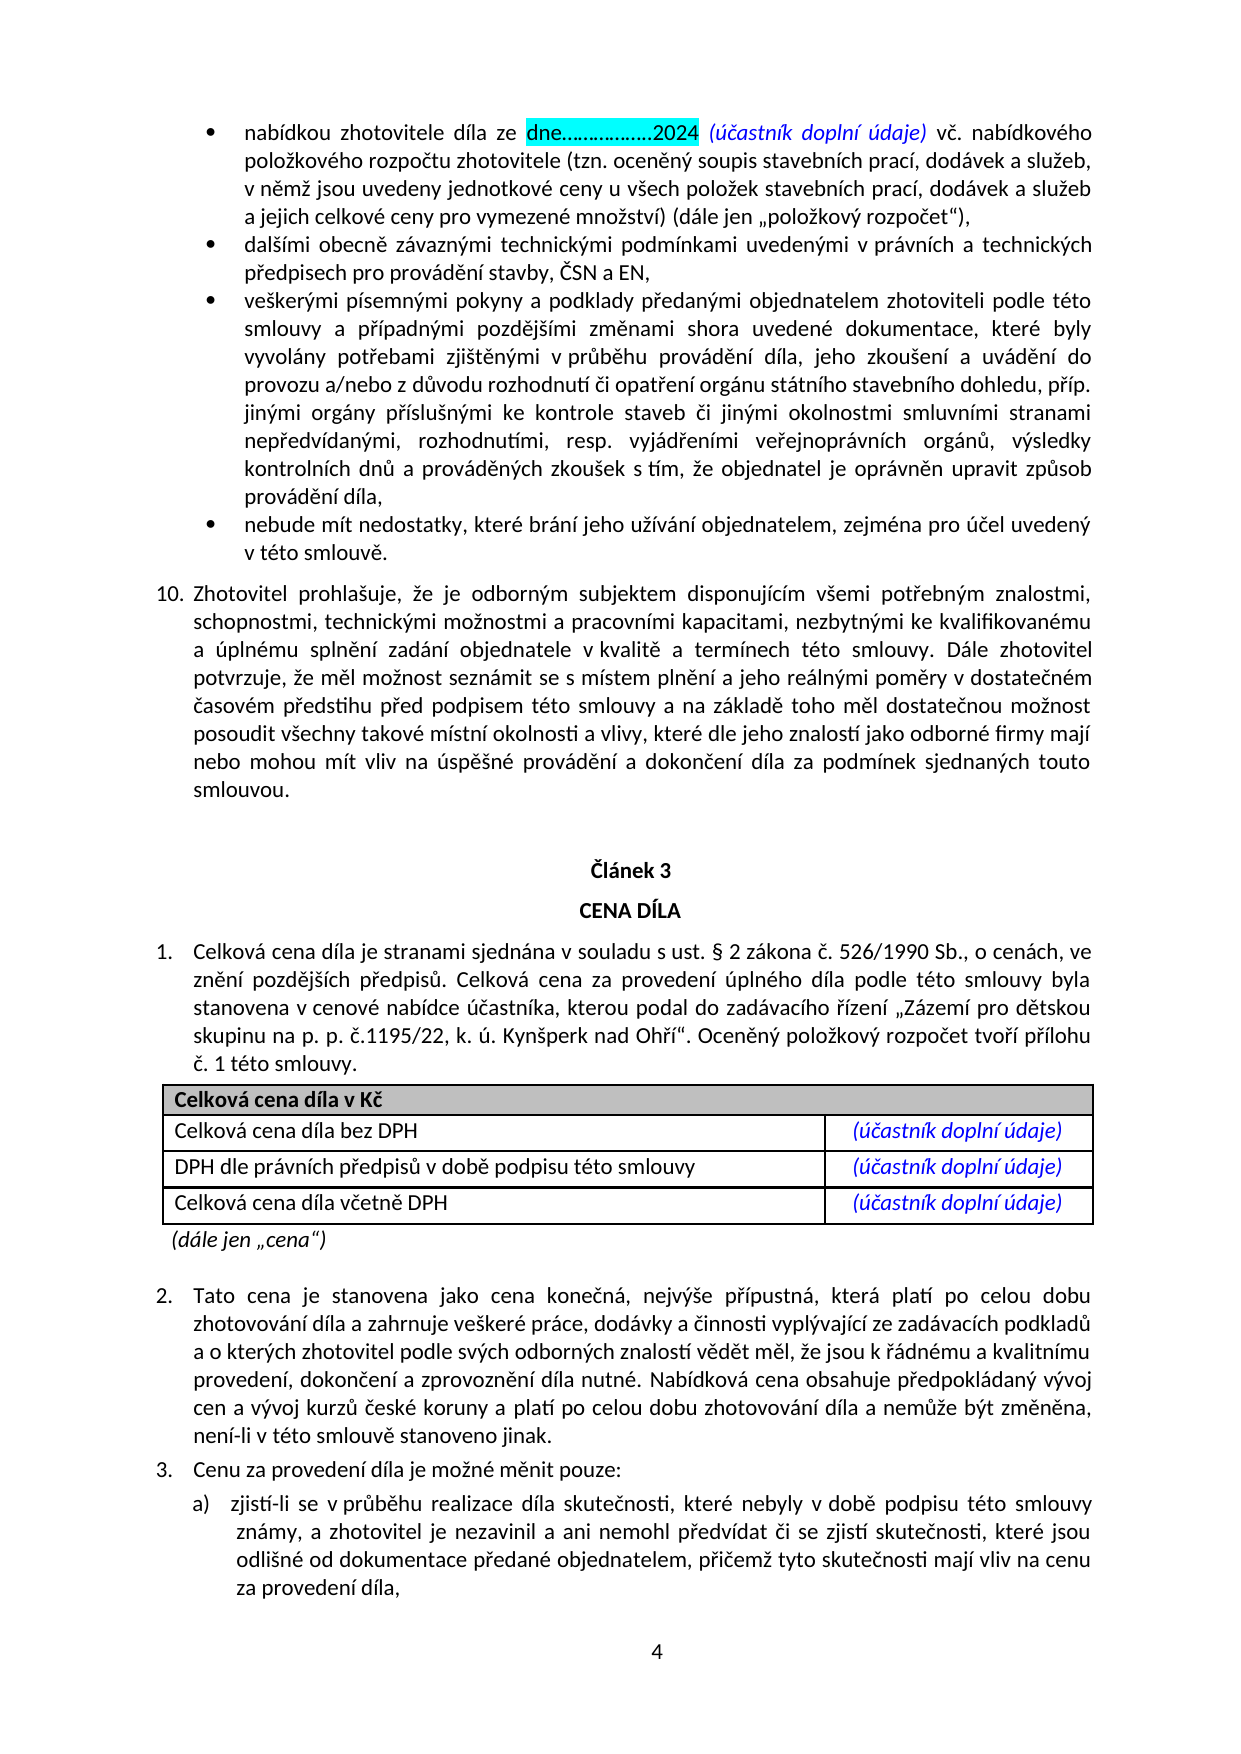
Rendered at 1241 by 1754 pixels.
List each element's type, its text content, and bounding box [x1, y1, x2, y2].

list Cenu za provedení díla je možné měnit pouze: [156, 1455, 1093, 1483]
list veškerými písemnými pokyny a podklady předanými objednatelem zhotoviteli podle této smlouvy a případnými pozdějšími změnami shora uvedené dokumentace, které byly vyvolány potřebami zjištěnými v průběhu provádění díla, jeho zkoušení a uvádění do provozu a/nebo z důvodu rozhodnutí či opatření orgánu státního stavebního dohledu, příp. jinými orgány příslušnými ke kontrole staveb či jinými okolnostmi smluvními stranami nepředvídanými, rozhodnutími, resp. vyjádřeními veřejnoprávních orgánů, výsledky kontrolních dnů a prováděných zkoušek s tím, že objednatel je oprávněn upravit způsob provádění díla, [207, 286, 1093, 510]
table_cell (účastník doplní údaje) [826, 1189, 1092, 1223]
table_cell Celková cena díla bez DPH [164, 1116, 824, 1150]
list nebude mít nedostatky, které brání jeho užívání objednatelem, zejména pro účel uvedený v této smlouvě. [207, 510, 1093, 566]
text (dále jen „cena“) [156, 1225, 1093, 1253]
list Celková cena díla je stranami sjednána v souladu s ust. § 2 zákona č. 526/1990 Sb., o cenách, ve znění pozdějších předpisů. Celková cena za provedení úplného díla podle této smlouvy byla stanovena v cenové nabídce účastníka, kterou podal do zadávacího řízení „Zázemí pro dětskou skupinu na p. p. č.1195/22, k. ú. Kynšperk nad Ohří“. Oceněný položkový rozpočet tvoří přílohu č. 1 této smlouvy. [156, 937, 1093, 1077]
table_cell (účastník doplní údaje) [826, 1152, 1092, 1186]
table_header Celková cena díla v Kč [164, 1086, 1092, 1114]
table_cell (účastník doplní údaje) [826, 1116, 1092, 1150]
list dalšími obecně závaznými technickými podmínkami uvedenými v právních a technických předpisech pro provádění stavby, ČSN a EN, [207, 230, 1093, 286]
table_cell DPH dle právních předpisů v době podpisu této smlouvy [164, 1152, 824, 1186]
list Zhotovitel prohlašuje, že je odborným subjektem disponujícím všemi potřebným znalostmi, schopnostmi, technickými možnostmi a pracovními kapacitami, nezbytnými ke kvalifikovanému a úplnému splnění zadání objednatele v kvalitě a termínech této smlouvy. Dále zhotovitel potvrzuje, že měl možnost seznámit se s místem plnění a jeho reálnými poměry v dostatečném časovém předstihu před podpisem této smlouvy a na základě toho měl dostatečnou možnost posoudit všechny takové místní okolnosti a vlivy, které dle jeho znalostí jako odborné firmy mají nebo mohou mít vliv na úspěšné provádění a dokončení díla za podmínek sjednaných touto smlouvou. [156, 579, 1093, 803]
list zjistí-li se v průběhu realizace díla skutečnosti, které nebyly v době podpisu této smlouvy známy, a zhotovitel je nezavinil a ani nemohl předvídat či se zjistí skutečnosti, které jsou odlišné od dokumentace předané objednatelem, přičemž tyto skutečnosti mají vliv na cenu za provedení díla, [192, 1489, 1093, 1602]
text Cena díla [162, 897, 1093, 925]
list Tato cena je stanovena jako cena konečná, nejvýše přípustná, která platí po celou dobu zhotovování díla a zahrnuje veškeré práce, dodávky a činnosti vyplývající ze zadávacích podkladů a o kterých zhotovitel podle svých odborných znalostí vědět měl, že jsou k řádnému a kvalitnímu provedení, dokončení a zprovoznění díla nutné. Nabídková cena obsahuje předpokládaný vývoj cen a vývoj kurzů české koruny a platí po celou dobu zhotovování díla a nemůže být změněna, není-li v této smlouvě stanoveno jinak. [156, 1281, 1093, 1449]
list nabídkou zhotovitele díla ze dne……………..2024 (účastník doplní údaje) vč. nabídkového položkového rozpočtu zhotovitele (tzn. oceněný soupis stavebních prací, dodávek a služeb, v němž jsou uvedeny jednotkové ceny u všech položek stavebních prací, dodávek a služeb a jejich celkové ceny pro vymezené množství) (dále jen „položkový rozpočet“), [207, 118, 1093, 230]
subtitle Článek 3 [576, 856, 1093, 884]
table_cell Celková cena díla včetně DPH [164, 1189, 824, 1223]
